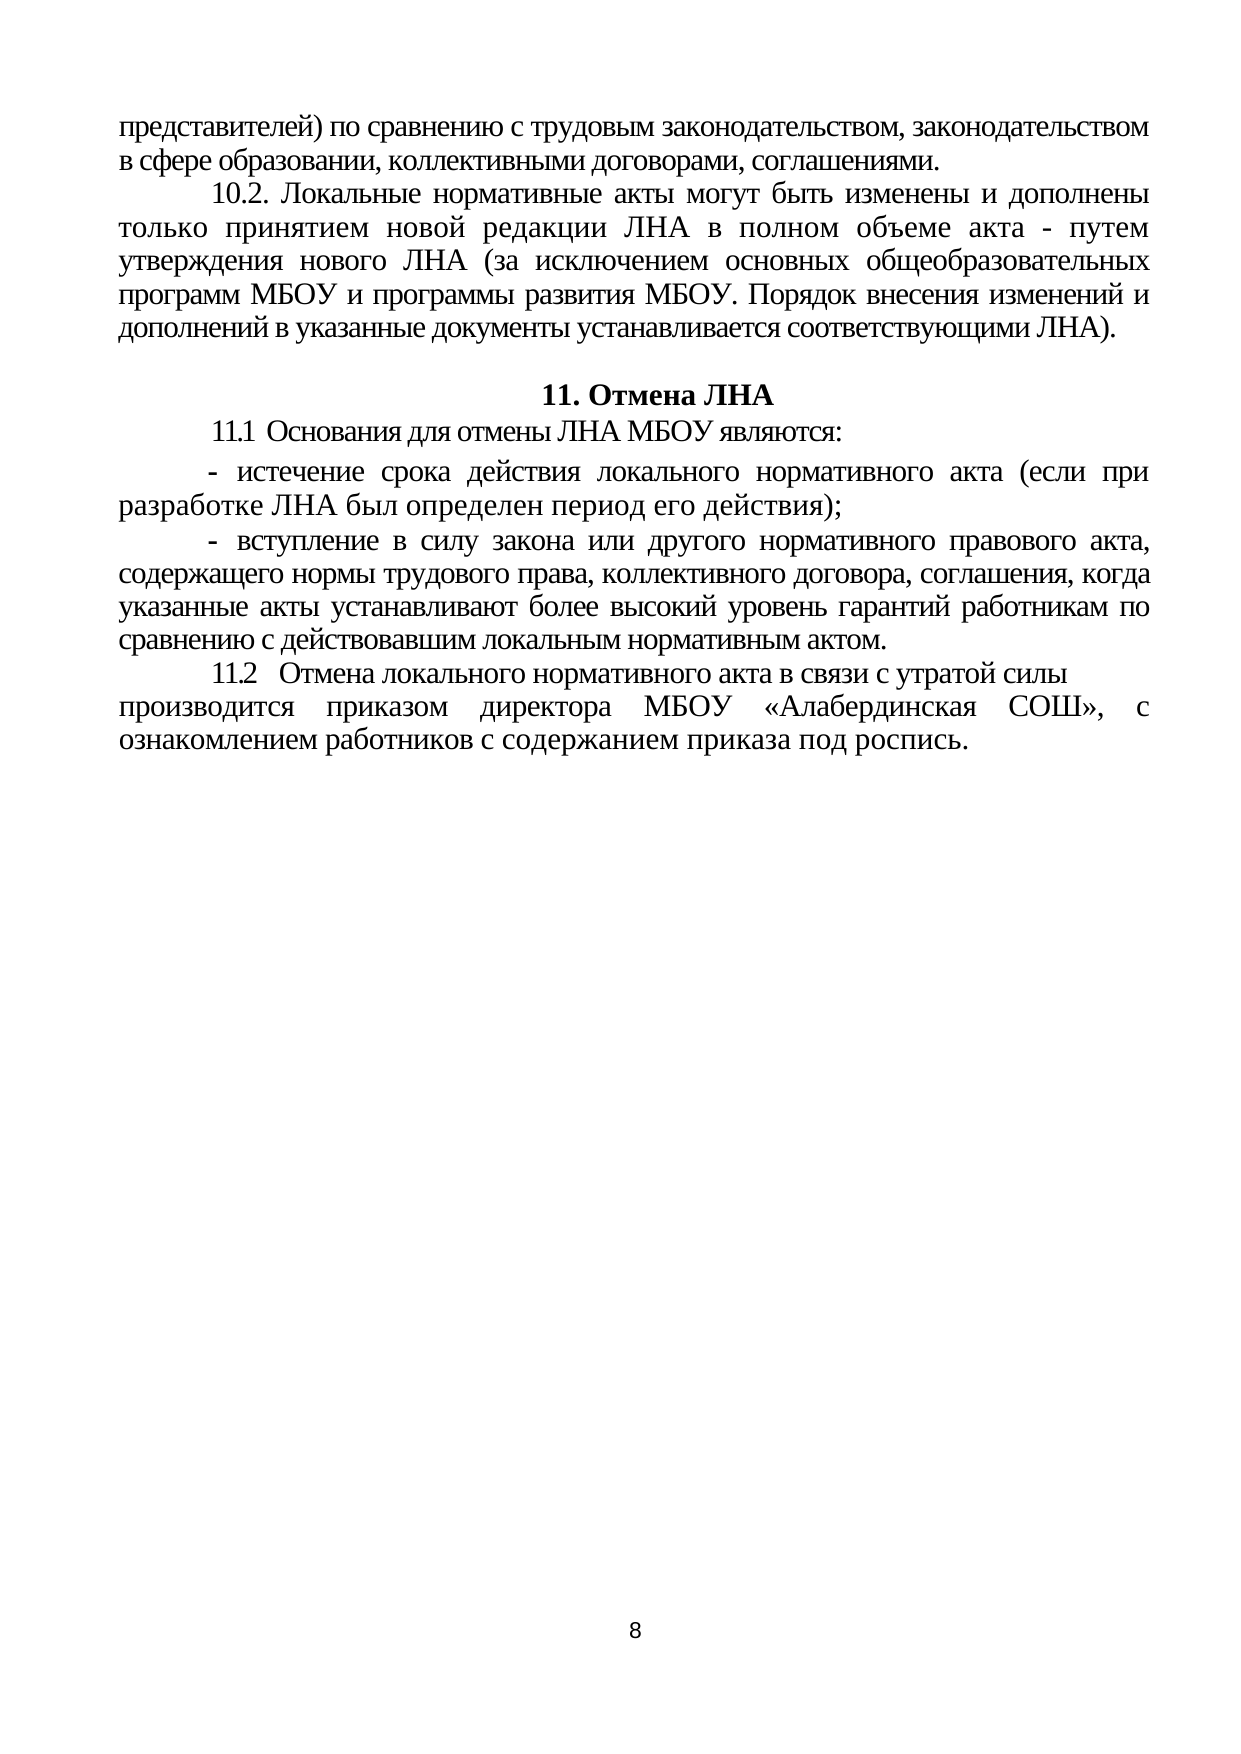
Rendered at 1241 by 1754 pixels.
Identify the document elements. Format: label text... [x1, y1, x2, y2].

text 8 [119, 1617, 1151, 1643]
text представителей) по сравнению с трудовым законодательством, законодательством в сфере образовании, коллективными договорами, соглашениями. [118, 110, 1150, 177]
text 11.2 Отмена локального нормативного акта в связи с утратой силы производится приказом директора МБОУ «Алабердинская СОШ», с ознакомлением работников с содержанием приказа под роспись. [118, 657, 1150, 756]
text 10.2. Локальные нормативные акты могут быть изменены и дополнены только принятием новой редакции ЛНА в полном объеме акта - путем утверждения нового ЛНА (за исключением основных общеобразовательных программ МБОУ и программы развития МБОУ. Порядок внесения изменений и дополнений в указанные документы устанавливается соответствующими ЛНА). [118, 177, 1151, 344]
text 11.1 Основания для отмены ЛНА МБОУ являются: [211, 412, 1151, 448]
text 11. Отмена ЛНА [541, 377, 1151, 412]
list истечение срока действия локального нормативного акта (если при разработке ЛНА был определен период его действия); [118, 454, 1150, 522]
list вступление в силу закона или другого нормативного правового акта, содержащего нормы трудового права, коллективного договора, соглашения, когда указанные акты устанавливают более высокий уровень гарантий работникам по сравнению с действовавшим локальным нормативным актом. [118, 524, 1151, 656]
